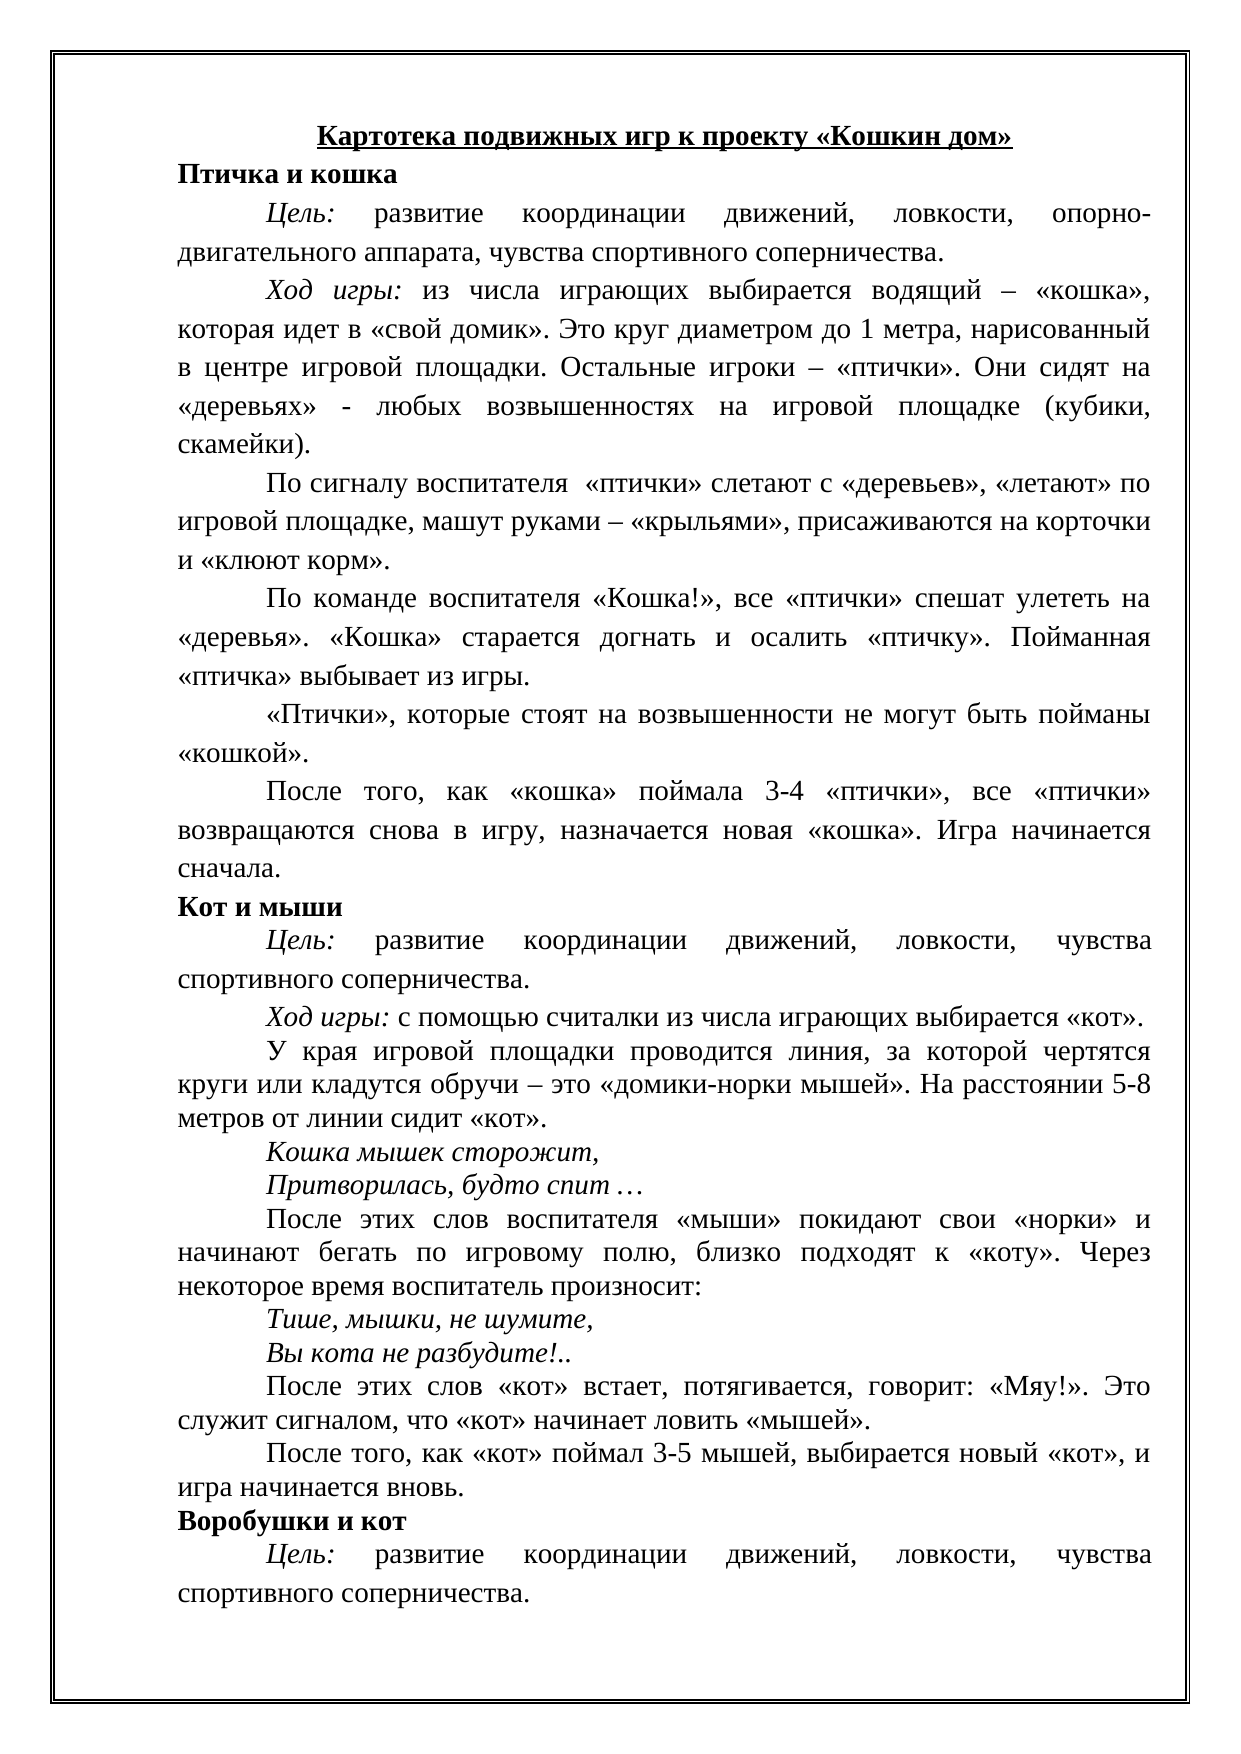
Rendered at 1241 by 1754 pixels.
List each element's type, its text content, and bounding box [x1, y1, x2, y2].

text Ход игры: с помощью считалки из числа играющих выбирается «кот». [177, 999, 1152, 1033]
text Тише, мышки, не шумите, [177, 1301, 1152, 1335]
text Кошка мышек сторожит, [177, 1134, 1152, 1167]
text Ход игры: из числа играющих выбирается водящий – «кошка», которая идет в «свой домик». Это круг диаметром до 1 метра, нарисованный в центре игровой площадки. Остальные игроки – «птички». Они сидят на «деревьях» - любых возвышенностях на игровой площадке (кубики, скамейки). [177, 272, 1152, 460]
text Птичка и кошка [177, 157, 1152, 190]
text По команде воспитателя «Кошка!», все «птички» спешат улететь на «деревья». «Кошка» старается догнать и осалить «птичку». Пойманная «птичка» выбывает из игры. [177, 581, 1152, 691]
text Притворилась, будто спит … [177, 1167, 1152, 1201]
text По сигналу воспитателя «птички» слетают с «деревьев», «летают» по игровой площадке, машут руками – «крыльями», присаживаются на корточки и «клюют корм». [177, 465, 1152, 576]
text Кот и мыши [177, 889, 1152, 922]
text «Птички», которые стоят на возвышенности не могут быть пойманы «кошкой». [177, 696, 1152, 768]
text Цель: развитие координации движений, ловкости, чувства спортивного соперничества. [177, 922, 1152, 994]
text Воробушки и кот [177, 1503, 1152, 1536]
text После того, как «кошка» поймала 3-4 «птички», все «птички» возвращаются снова в игру, назначается новая «кошка». Игра начинается сначала. [177, 773, 1152, 884]
text После этих слов «кот» встает, потягивается, говорит: «Мяу!». Это служит сигналом, что «кот» начинает ловить «мышей». [177, 1368, 1152, 1436]
text У края игровой площадки проводится линия, за которой чертятся круги или кладутся обручи – это «домики-норки мышей». На расстоянии 5-8 метров от линии сидит «кот». [177, 1033, 1152, 1134]
text Цель: развитие координации движений, ловкости, опорно-двигательного аппарата, чувства спортивного соперничества. [177, 195, 1152, 267]
text Картотека подвижных игр к проекту «Кошкин дом» [177, 118, 1152, 152]
text После этих слов воспитателя «мыши» покидают свои «норки» и начинают бегать по игровому полю, близко подходят к «коту». Через некоторое время воспитатель произносит: [177, 1201, 1152, 1301]
text Цель: развитие координации движений, ловкости, чувства спортивного соперничества. [177, 1536, 1152, 1608]
text После того, как «кот» поймал 3-5 мышей, выбирается новый «кот», и игра начинается вновь. [177, 1436, 1152, 1503]
text Вы кота не разбудите!.. [177, 1335, 1152, 1368]
